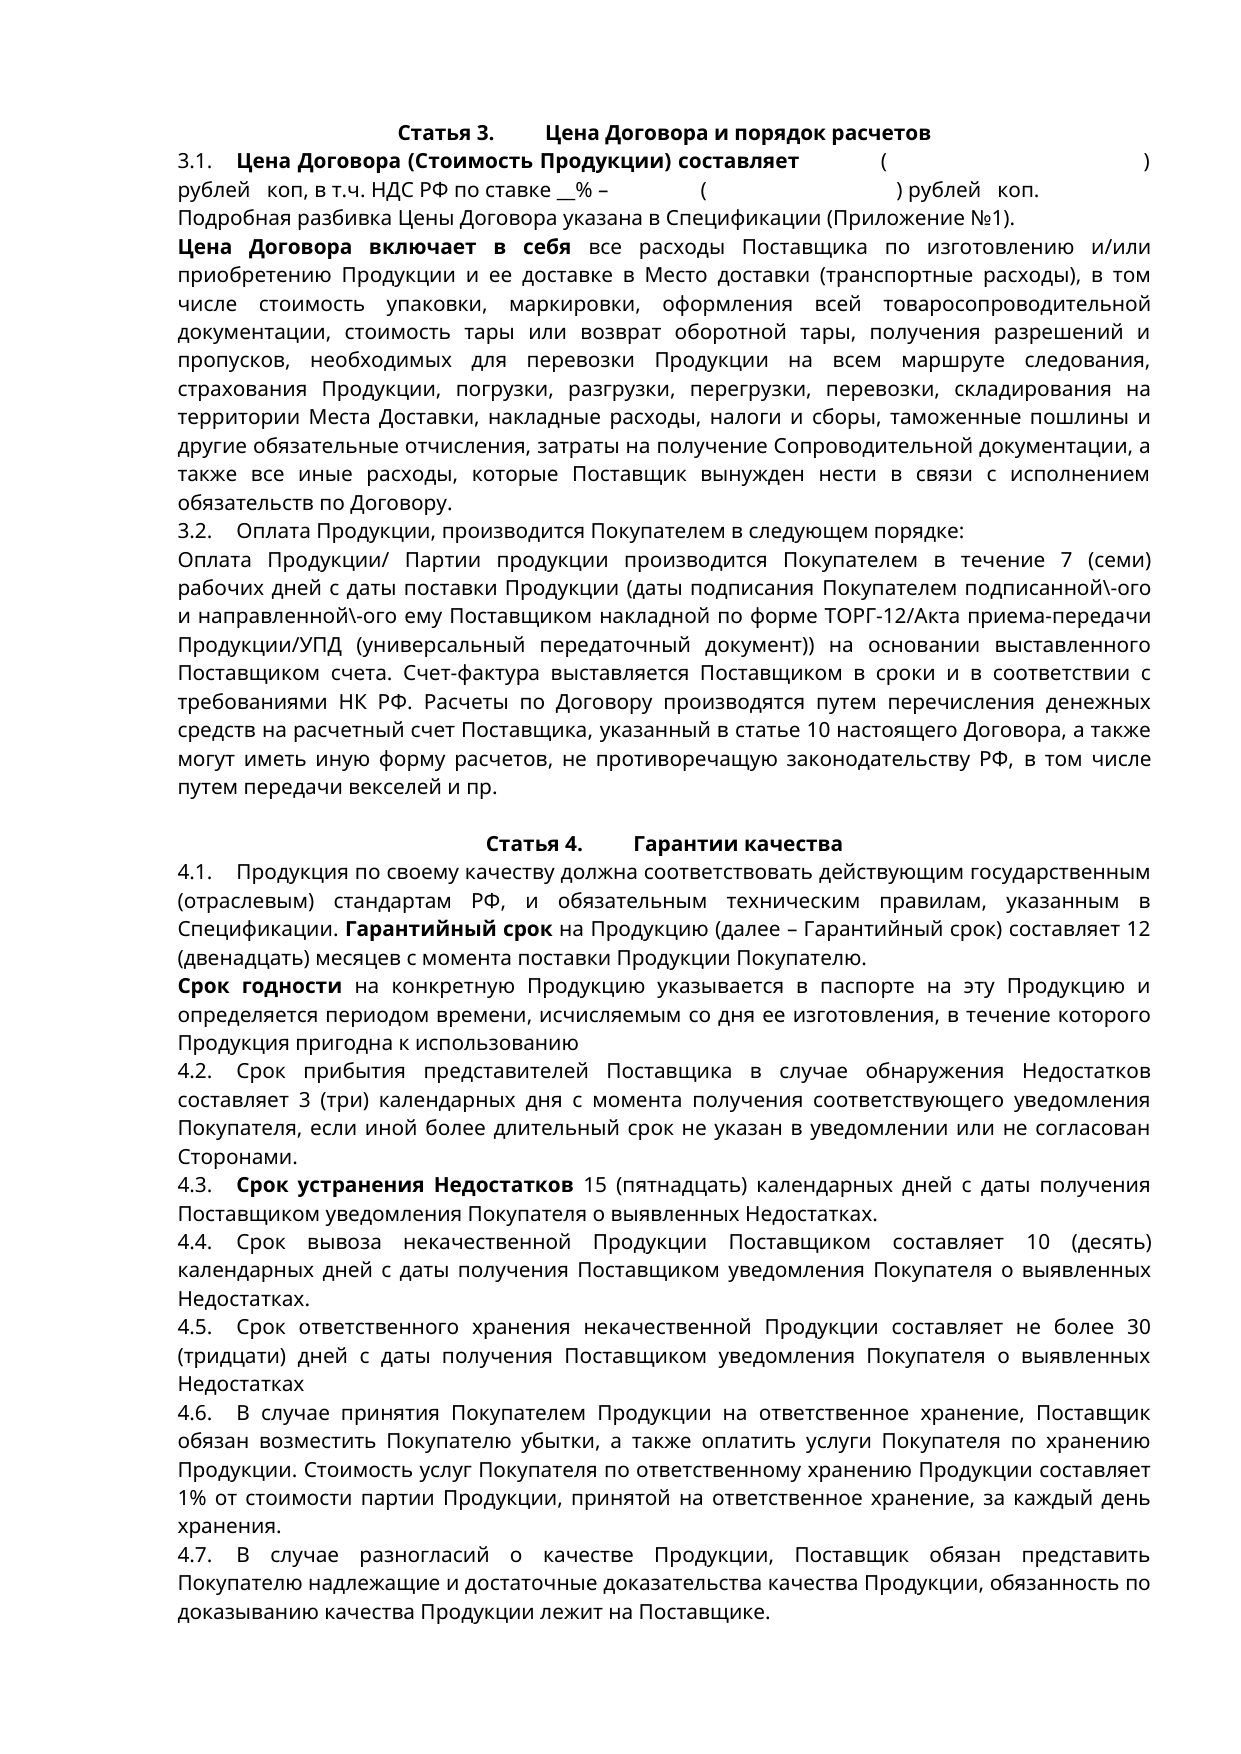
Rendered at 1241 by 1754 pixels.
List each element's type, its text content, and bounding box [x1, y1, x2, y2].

text Подробная разбивка Цены Договора указана в Спецификации (Приложение №1). [177, 203, 1152, 232]
list В случае разногласий о качестве Продукции, Поставщик обязан представить Покупателю надлежащие и достаточные доказательства качества Продукции, обязанность по доказыванию качества Продукции лежит на Поставщике. [177, 1540, 1152, 1625]
text Срок годности на конкретную Продукцию указывается в паспорте на эту Продукцию и определяется периодом времени, исчисляемым со дня ее изготовления, в течение которого Продукция пригодна к использованию [177, 971, 1152, 1057]
list Срок ответственного хранения некачественной Продукции составляет не более 30 (тридцати) дней с даты получения Поставщиком уведомления Покупателя о выявленных Недостатках [177, 1312, 1152, 1398]
list Срок устранения Недостатков 15 (пятнадцать) календарных дней с даты получения Поставщиком уведомления Покупателя о выявленных Недостатках. [177, 1170, 1152, 1227]
list В случае принятия Покупателем Продукции на ответственное хранение, Поставщик обязан возместить Покупателю убытки, а также оплатить услуги Покупателя по хранению Продукции. Стоимость услуг Покупателя по ответственному хранению Продукции составляет 1% от стоимости партии Продукции, принятой на ответственное хранение, за каждый день хранения. [177, 1398, 1152, 1540]
text Цена Договора включает в себя все расходы Поставщика по изготовлению и/или приобретению Продукции и ее доставке в Место доставки (транспортные расходы), в том числе стоимость упаковки, маркировки, оформления всей товаросопроводительной документации, стоимость тары или возврат оборотной тары, получения разрешений и пропусков, необходимых для перевозки Продукции на всем маршруте следования, страхования Продукции, погрузки, разгрузки, перегрузки, перевозки, складирования на территории Места Доставки, накладные расходы, налоги и сборы, таможенные пошлины и другие обязательные отчисления, затраты на получение Сопроводительной документации, а также все иные расходы, которые Поставщик вынужден нести в связи с исполнением обязательств по Договору. [177, 232, 1152, 516]
list Цена Договора (Стоимость Продукции) составляет ( ) рублей коп, в т.ч. НДС РФ по ставке __% – ( ) рублей коп. [177, 147, 1152, 203]
list Срок прибытия представителей Поставщика в случае обнаружения Недостатков составляет 3 (три) календарных дня с момента получения соответствующего уведомления Покупателя, если иной более длительный срок не указан в уведомлении или не согласован Сторонами. [177, 1057, 1152, 1170]
list Оплата Продукции, производится Покупателем в следующем порядке: [177, 516, 1152, 545]
text Оплата Продукции/ Партии продукции производится Покупателем в течение 7 (семи) рабочих дней с даты поставки Продукции (даты подписания Покупателем подписанной\-ого и направленной\-ого ему Поставщиком накладной по форме ТОРГ-12/Акта приема-передачи Продукции/УПД (универсальный передаточный документ)) на основании выставленного Поставщиком счета. Счет-фактура выставляется Поставщиком в сроки и в соответствии с требованиями НК РФ. Расчеты по Договору производятся путем перечисления денежных средств на расчетный счет Поставщика, указанный в статье 10 настоящего Договора, а также могут иметь иную форму расчетов, не противоречащую законодательству РФ, в том числе путем передачи векселей и пр. [177, 545, 1152, 801]
list Срок вывоза некачественной Продукции Поставщиком составляет 10 (десять) календарных дней с даты получения Поставщиком уведомления Покупателя о выявленных Недостатках. [177, 1227, 1152, 1312]
list Продукция по своему качеству должна соответствовать действующим государственным (отраслевым) стандартам РФ, и обязательным техническим правилам, указанным в Спецификации. Гарантийный срок на Продукцию (далее – Гарантийный срок) составляет 12 (двенадцать) месяцев с момента поставки Продукции Покупателю. [177, 857, 1152, 971]
list Гарантии качества [177, 829, 1152, 857]
list Цена Договора и порядок расчетов [177, 118, 1152, 147]
